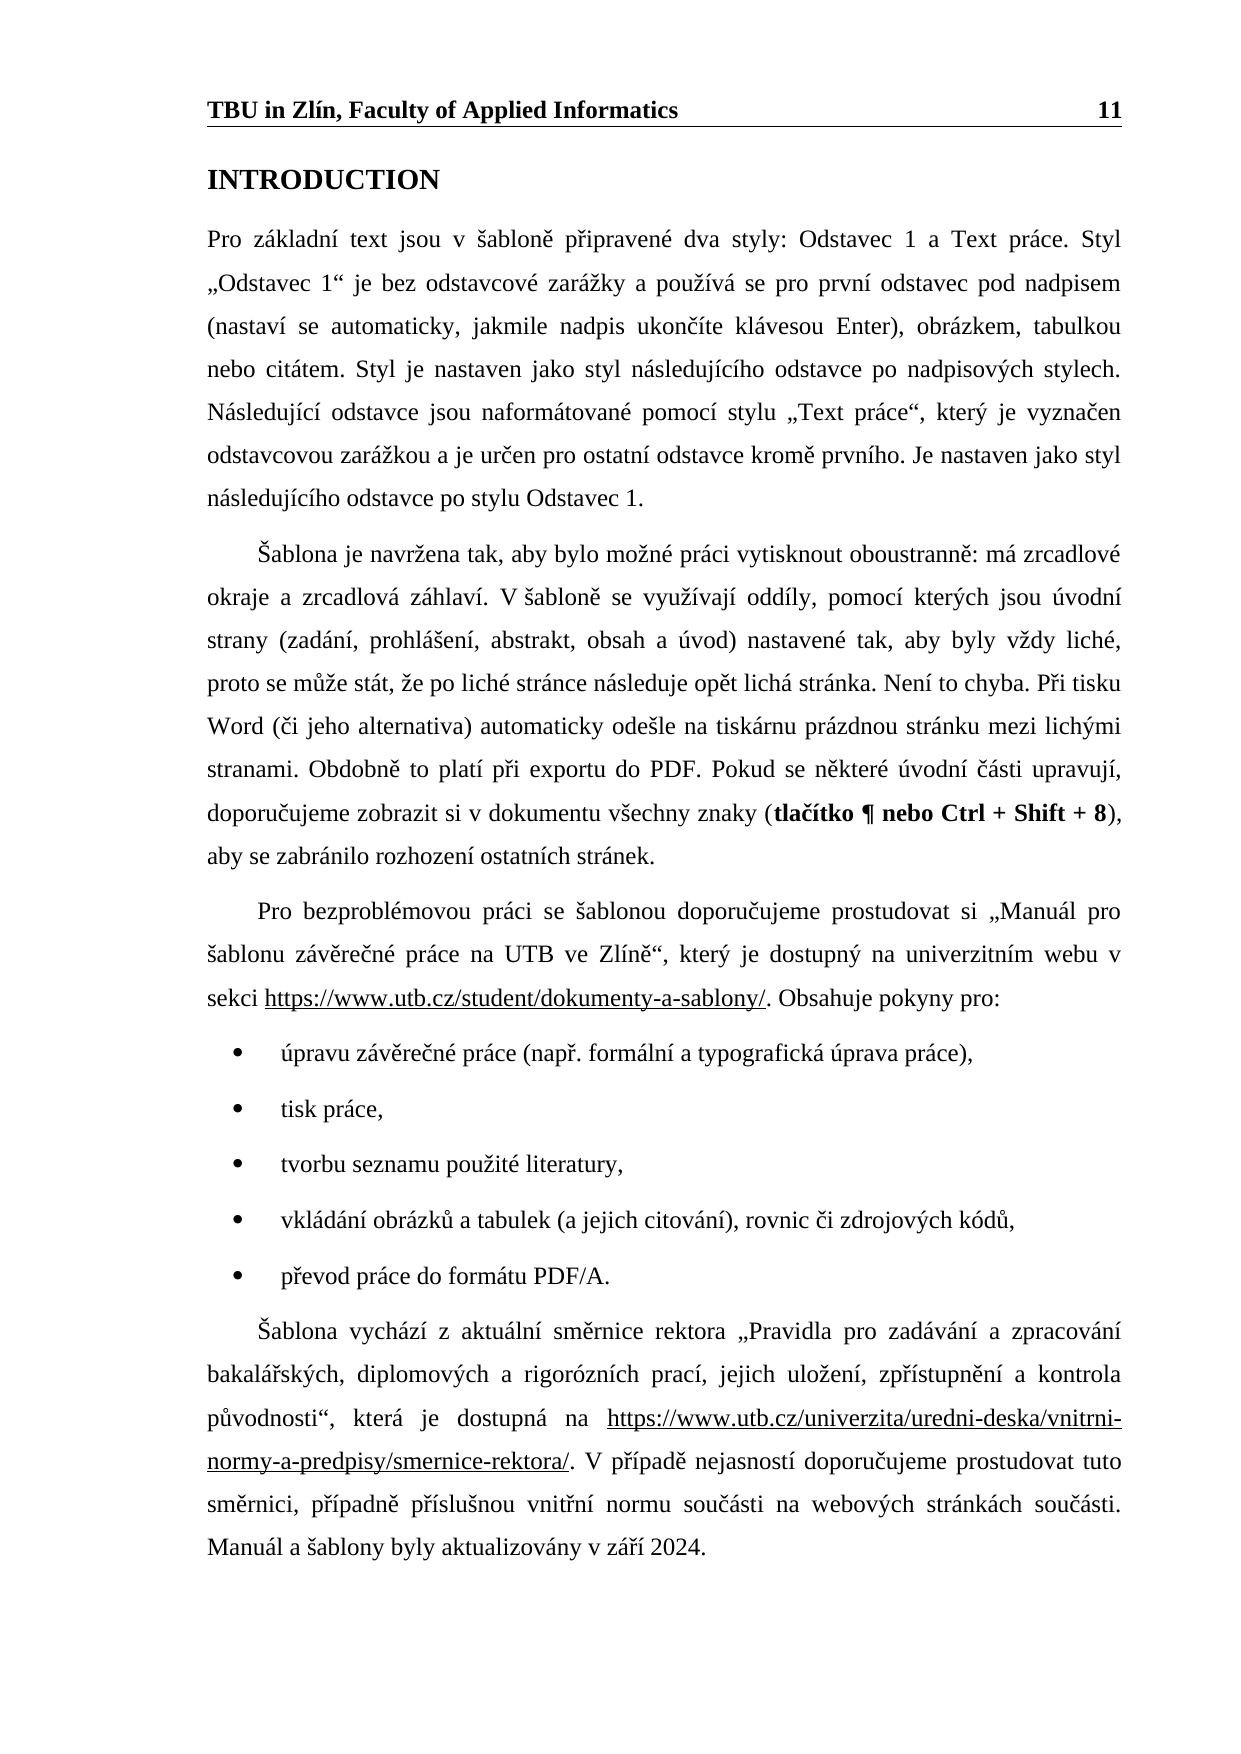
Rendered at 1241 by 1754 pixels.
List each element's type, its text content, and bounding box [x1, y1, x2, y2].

list vkládání obrázků a tabulek (a jejich citování), rovnic či zdrojových kódů, [233, 1205, 1122, 1234]
list převod práce do formátu PDF/A. [233, 1261, 1122, 1289]
list úpravu závěrečné práce (např. formální a typografická úprava práce), [233, 1038, 1122, 1067]
list tvorbu seznamu použité literatury, [233, 1149, 1122, 1178]
text Pro základní text jsou v šabloně připravené dva styly: Odstavec 1 a Text práce. Styl „Odstavec 1“ je bez odstavcové zarážky a používá se pro první odstavec pod nadpisem (nastaví se automaticky, jakmile nadpis ukončíte klávesou Enter), obrázkem, tabulkou nebo citátem. Styl je nastaven jako styl následujícího odstavce po nadpisových stylech. Následující odstavce jsou naformátované pomocí stylu „Text práce“, který je vyznačen odstavcovou zarážkou a je určen pro ostatní odstavce kromě prvního. Je nastaven jako styl následujícího odstavce po stylu Odstavec 1. [207, 224, 1122, 512]
text Šablona vychází z aktuální směrnice rektora „Pravidla pro zadávání a zpracování bakalářských, diplomových a rigorózních prací, jejich uložení, zpřístupnění a kontrola původnosti“, která je dostupná na https://www.utb.cz/univerzita/uredni-deska/vnitrni-normy-a-predpisy/smernice-rektora/. V případě nejasností doporučujeme prostudovat tuto směrnici, případně příslušnou vnitřní normu součásti na webových stránkách součásti. Manuál a šablony byly aktualizovány v září 2024. [207, 1316, 1122, 1561]
text Pro bezproblémovou práci se šablonou doporučujeme prostudovat si „Manuál pro šablonu závěrečné práce na UTB ve Zlíně“, který je dostupný na univerzitním webu v sekci https://www.utb.cz/student/dokumenty-a-sablony/. Obsahuje pokyny pro: [207, 896, 1122, 1011]
list tisk práce, [233, 1094, 1122, 1123]
text Introduction [207, 162, 1122, 195]
text Šablona je navržena tak, aby bylo možné práci vytisknout oboustranně: má zrcadlové okraje a zrcadlová záhlaví. V šabloně se využívají oddíly, pomocí kterých jsou úvodní strany (zadání, prohlášení, abstrakt, obsah a úvod) nastavené tak, aby byly vždy liché, proto se může stát, že po liché stránce následuje opět lichá stránka. Není to chyba. Při tisku Word (či jeho alternativa) automaticky odešle na tiskárnu prázdnou stránku mezi lichými stranami. Obdobně to platí při exportu do PDF. Pokud se některé úvodní části upravují, doporučujeme zobrazit si v dokumentu všechny znaky (tlačítko ¶ nebo Ctrl + Shift + 8), aby se zabránilo rozhození ostatních stránek. [207, 539, 1122, 869]
